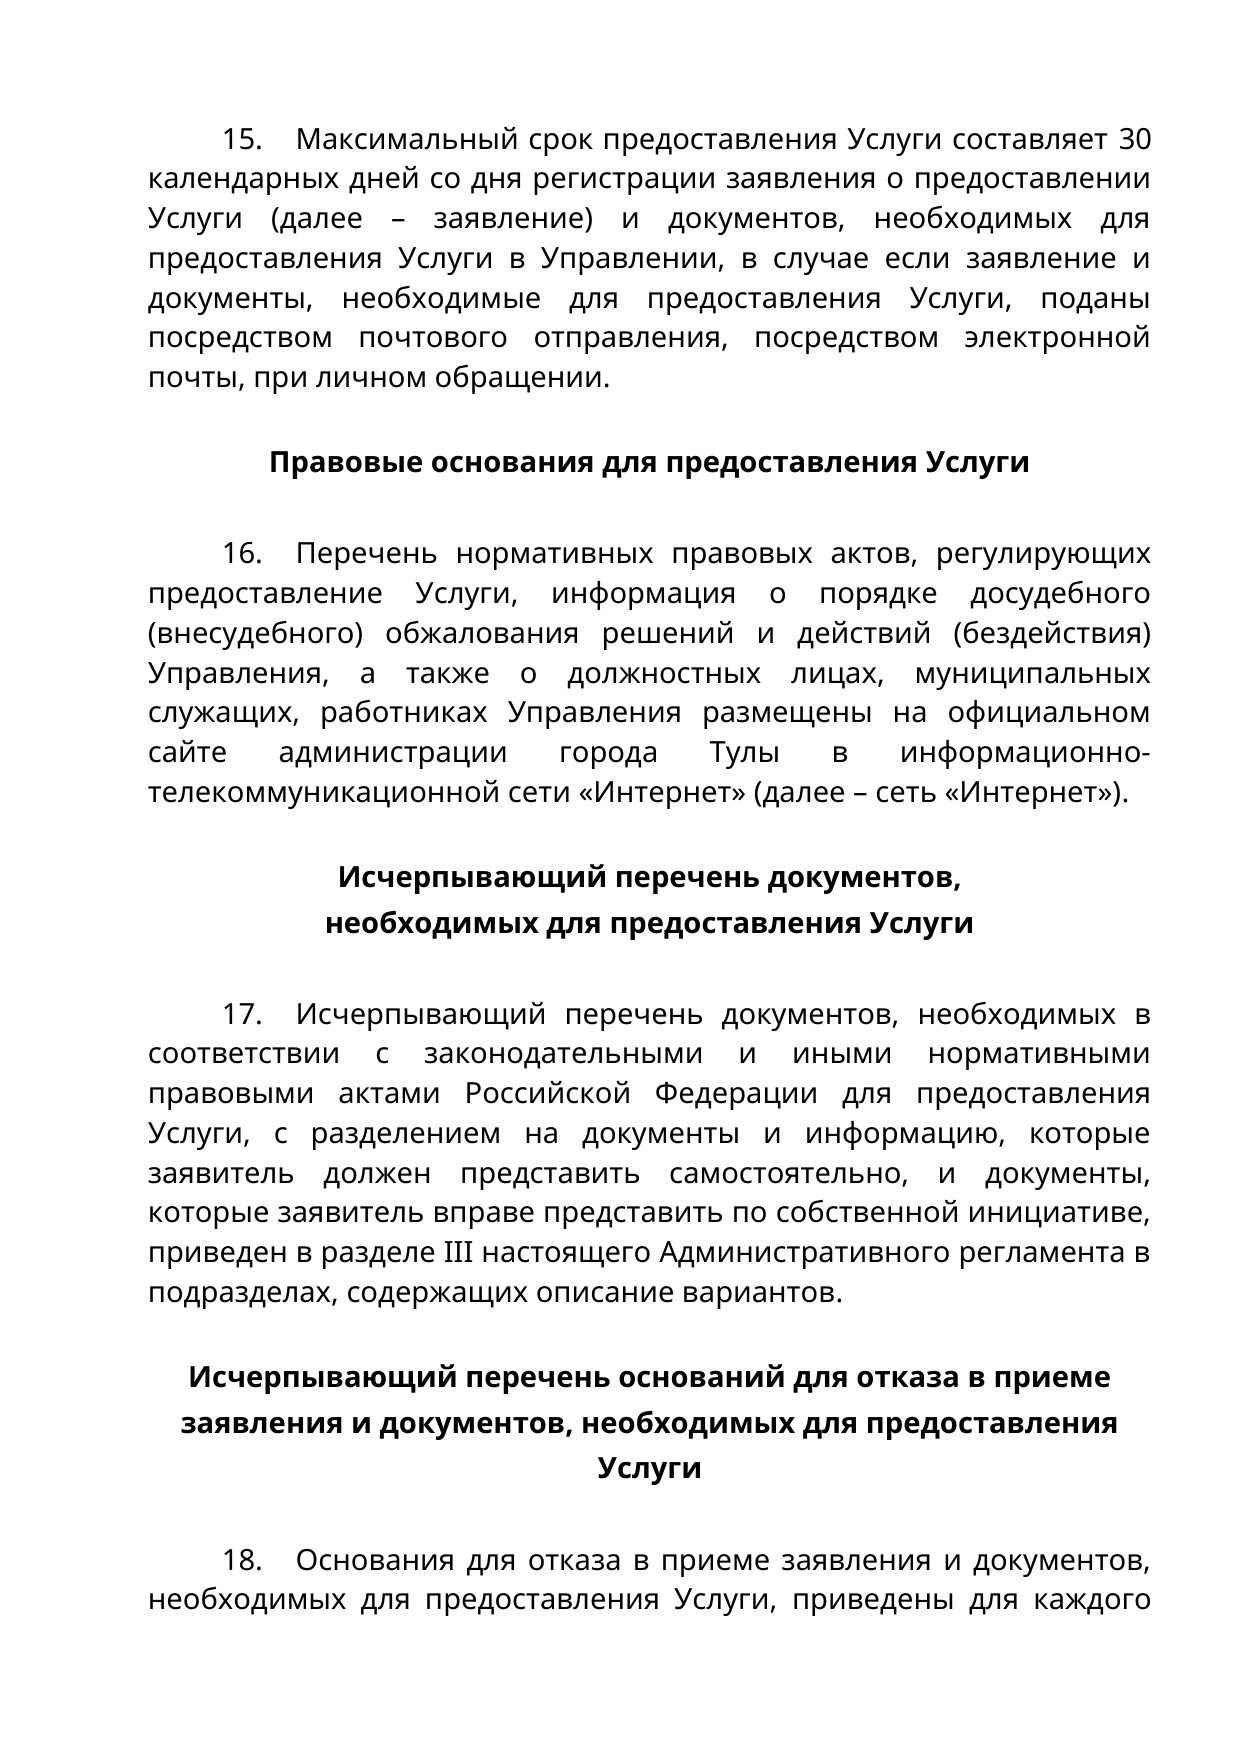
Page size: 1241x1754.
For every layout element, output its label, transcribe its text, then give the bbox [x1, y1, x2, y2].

text Исчерпывающий перечень оснований для отказа в приеме заявления и документов, необходимых для предоставления Услуги [148, 1356, 1152, 1487]
text необходимых для предоставления Услуги [148, 902, 1152, 942]
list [148, 1539, 1152, 1618]
text Правовые основания для предоставления Услуги [148, 442, 1152, 481]
list Перечень нормативных правовых актов, регулирующих предоставление Услуги, информация о порядке досудебного (внесудебного) обжалования решений и действий (бездействия) Управления, а также о должностных лицах, муниципальных служащих, работниках Управления размещены на официальном сайте администрации города Тулы в информационно-телекоммуникационной сети «Интернет» (далее – сеть «Интернет»). [148, 533, 1152, 811]
text Исчерпывающий перечень документов, [148, 856, 1152, 896]
list Исчерпывающий перечень документов, необходимых в соответствии с законодательными и иными нормативными правовыми актами Российской Федерации для предоставления Услуги, с разделением на документы и информацию, которые заявитель должен представить самостоятельно, и документы, которые заявитель вправе представить по собственной инициативе, приведен в разделе III настоящего Административного регламента в подразделах, содержащих описание вариантов. [148, 993, 1152, 1311]
list Максимальный срок предоставления Услуги составляет 30 календарных дней со дня регистрации заявления о предоставлении Услуги (далее – заявление) и документов, необходимых для предоставления Услуги в Управлении, в случае если заявление и документы, необходимые для предоставления Услуги, поданы посредством почтового отправления, посредством электронной почты, при личном обращении. [148, 118, 1152, 396]
